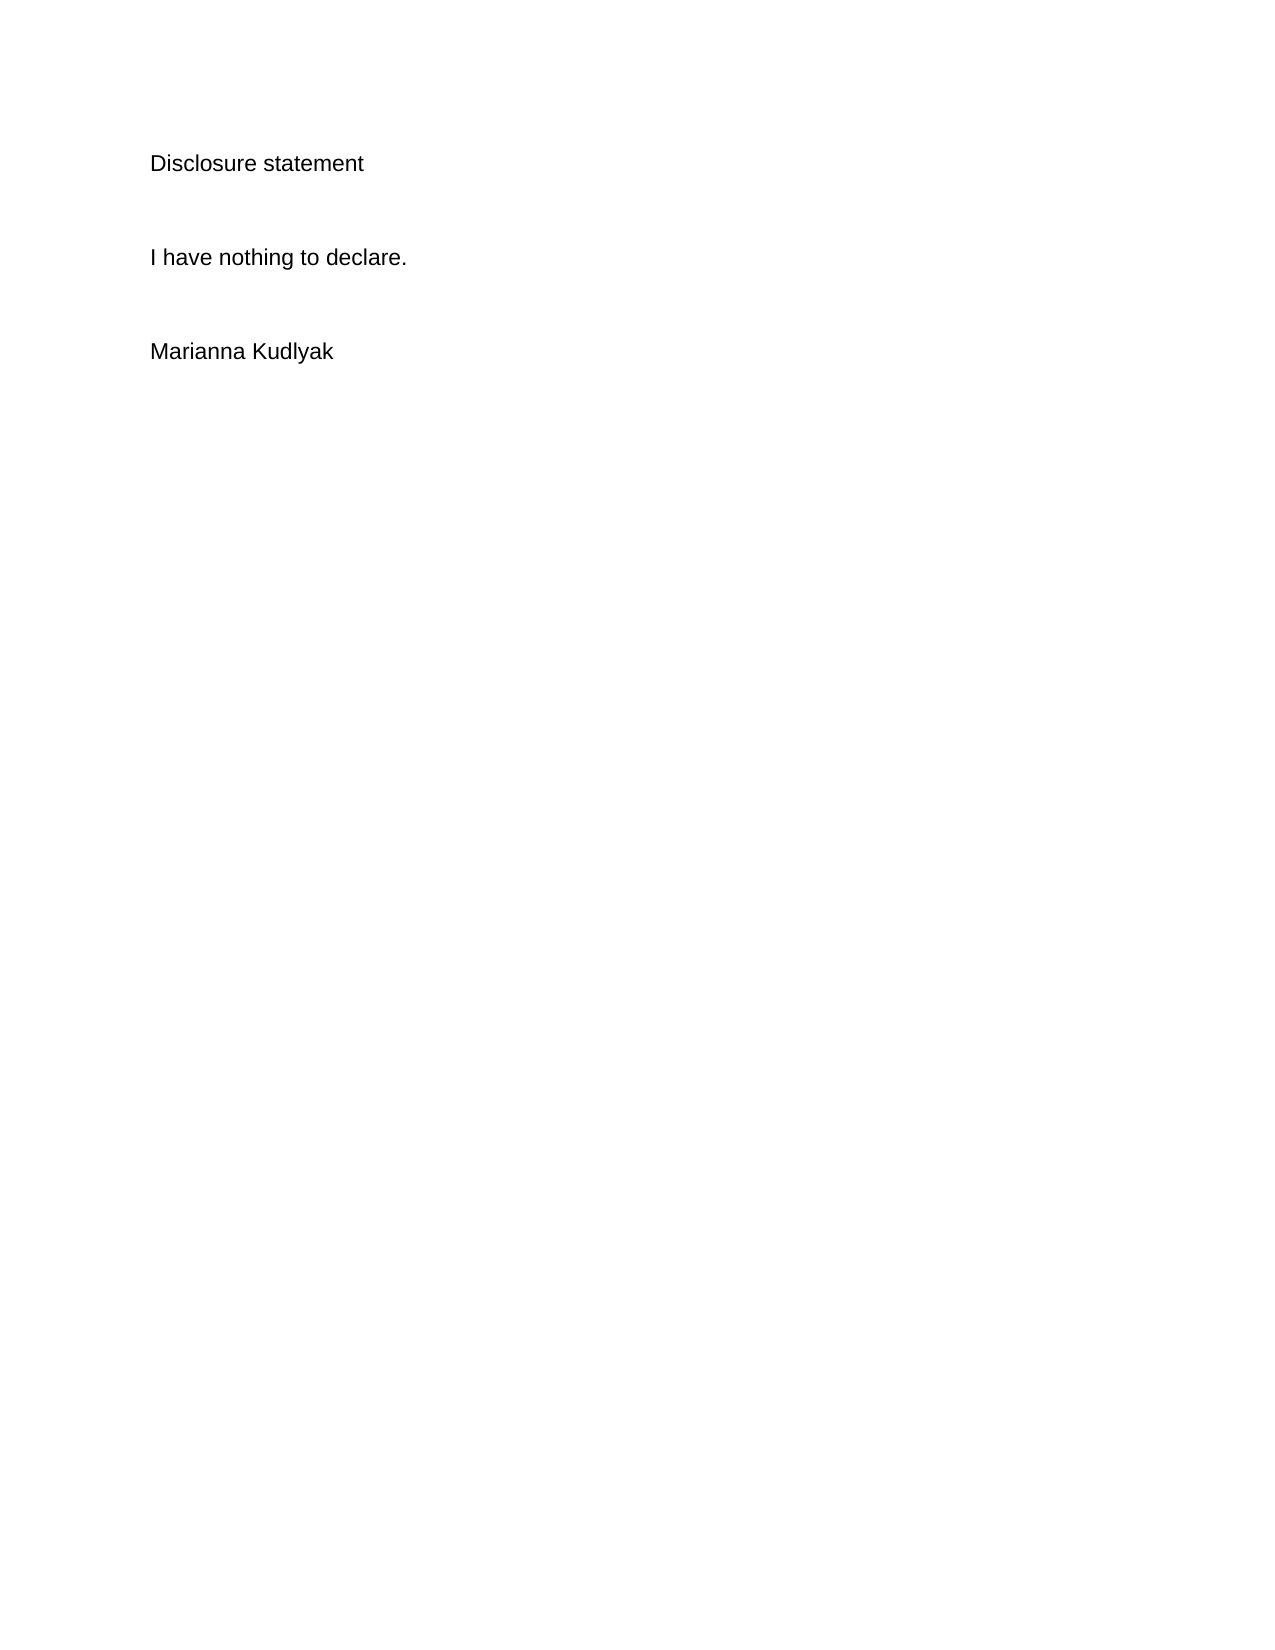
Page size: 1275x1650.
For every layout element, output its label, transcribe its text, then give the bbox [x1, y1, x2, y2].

text I have nothing to declare. [150, 244, 1096, 270]
text Disclosure statement [150, 150, 1096, 177]
text Marianna Kudlyak [150, 338, 1096, 364]
